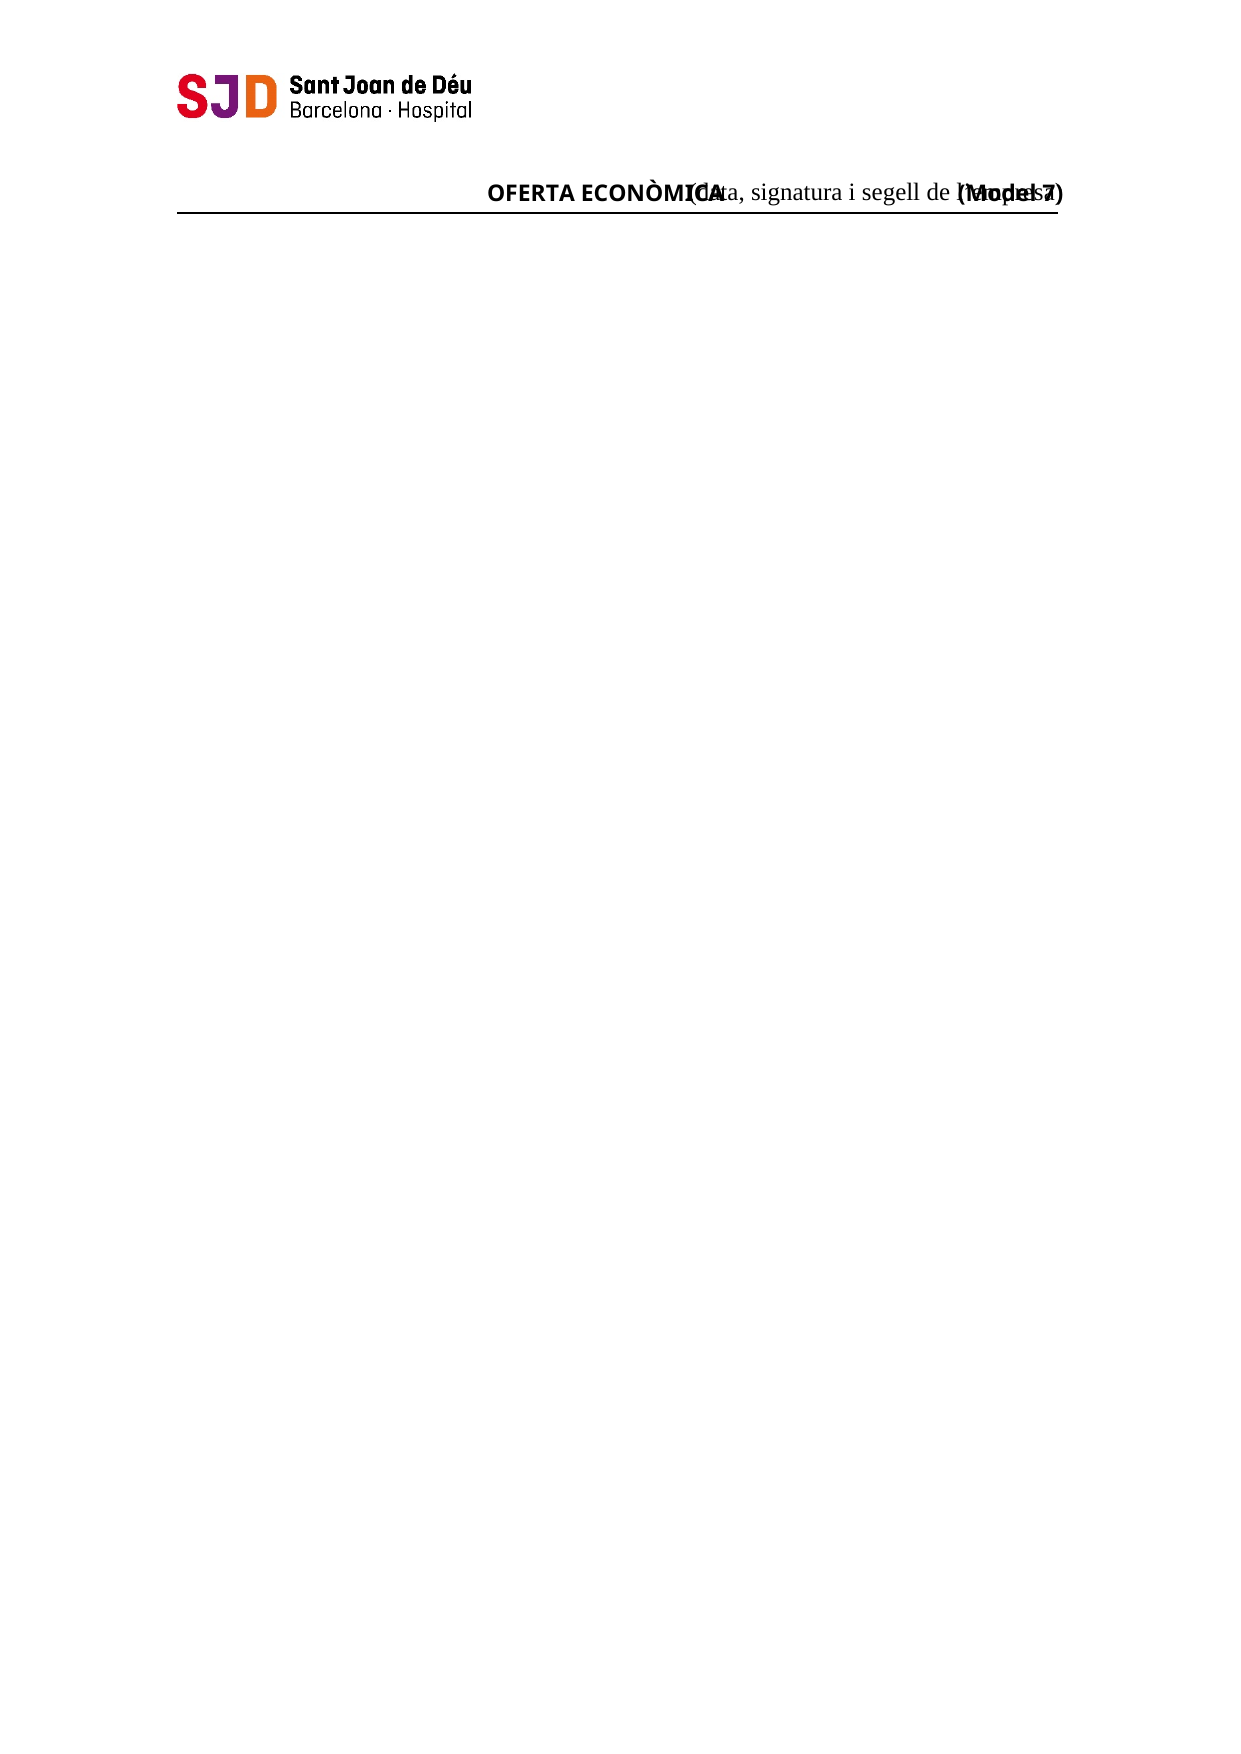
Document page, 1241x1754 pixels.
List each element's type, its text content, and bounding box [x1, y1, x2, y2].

subtitle OFERTA ECONÒMICA (Model 7) [177, 177, 1063, 208]
picture [177, 73, 471, 122]
